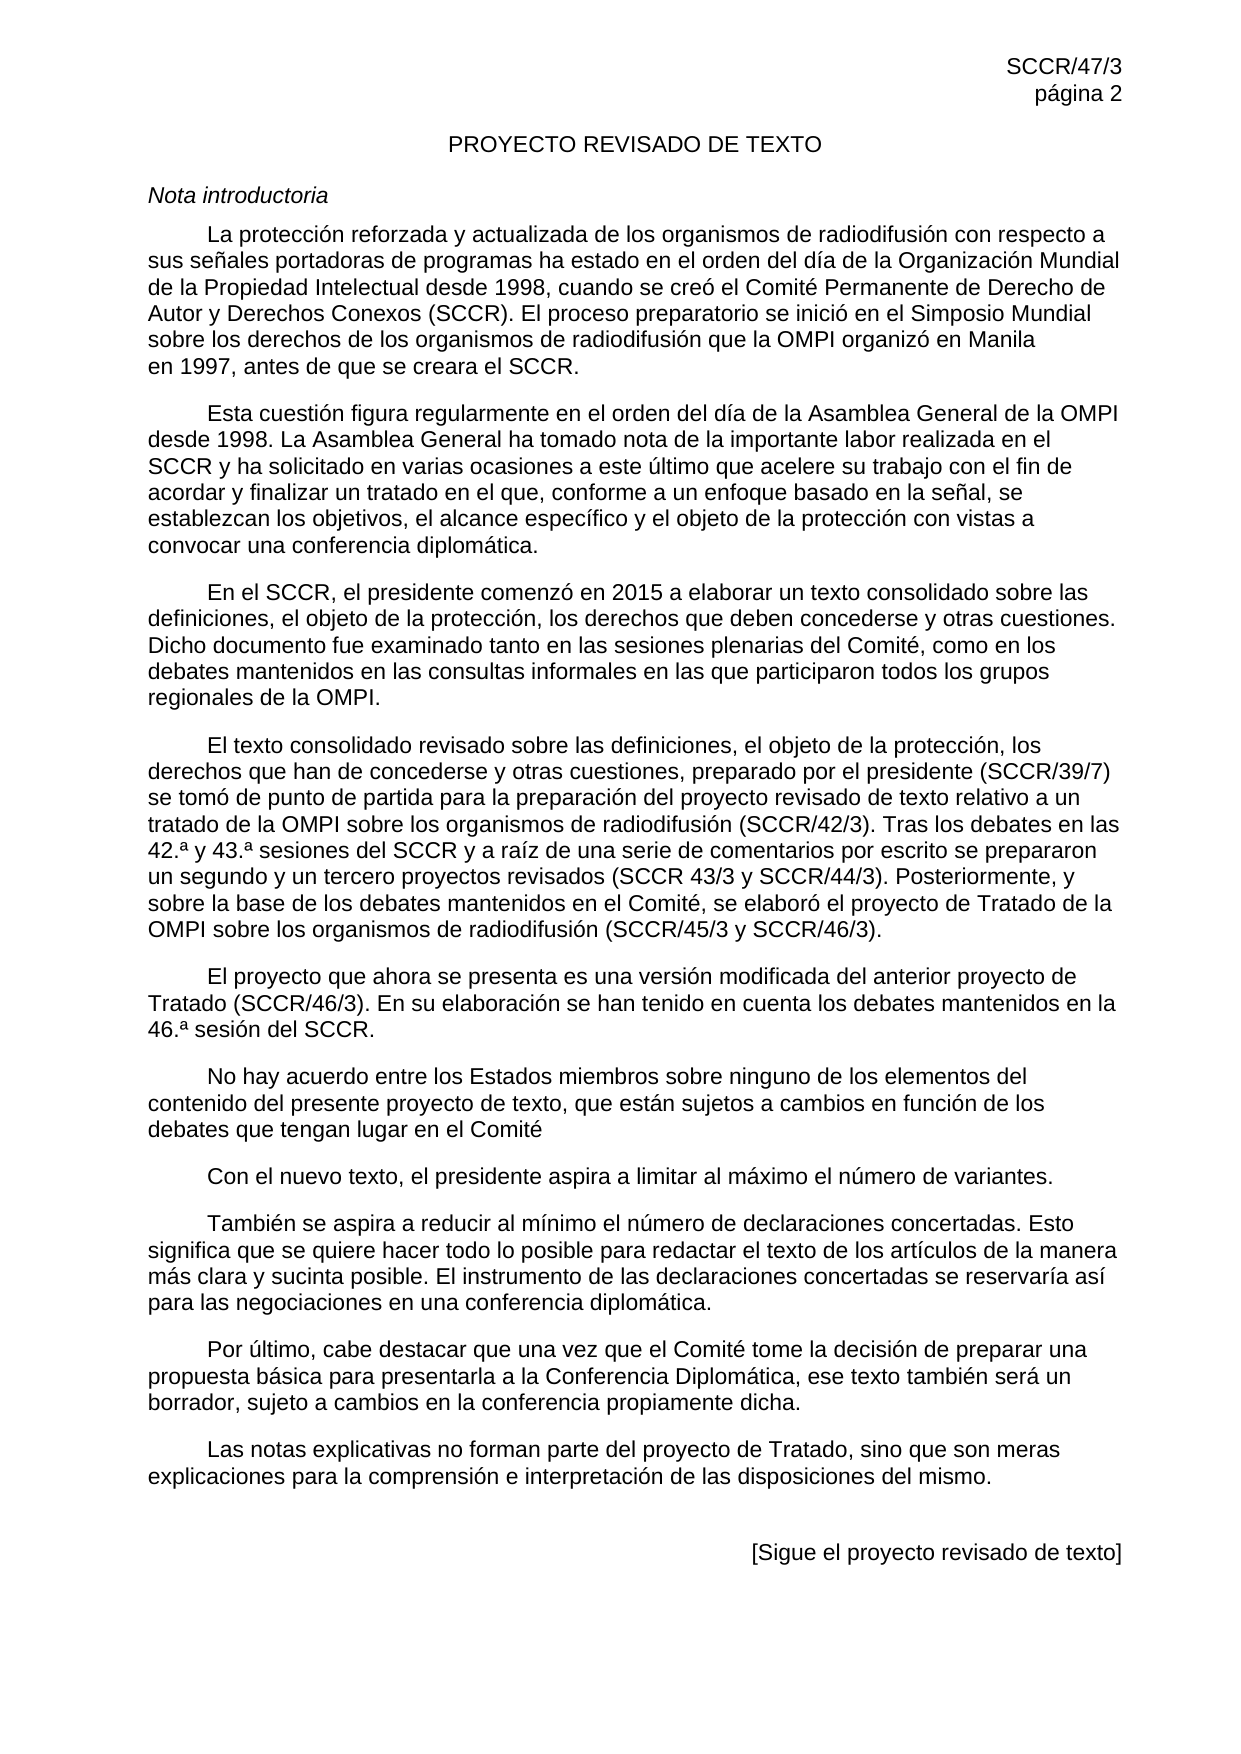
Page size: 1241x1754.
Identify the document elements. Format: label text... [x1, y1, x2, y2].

text Nota introductoria [148, 182, 1122, 208]
text Las notas explicativas no forman parte del proyecto de Tratado, sino que son meras explicaciones para la comprensión e interpretación de las disposiciones del mismo. [148, 1436, 1122, 1489]
title PROYECTO REVISADO DE TEXTO [148, 131, 1122, 157]
text El texto consolidado revisado sobre las definiciones, el objeto de la protección, los derechos que han de concederse y otras cuestiones, preparado por el presidente (SCCR/39/7) se tomó de punto de partida para la preparación del proyecto revisado de texto relativo a un tratado de la OMPI sobre los organismos de radiodifusión (SCCR/42/3). Tras los debates en las 42.ª y 43.ª sesiones del SCCR y a raíz de una serie de comentarios por escrito se prepararon un segundo y un tercero proyectos revisados (SCCR 43/3 y SCCR/44/3). Posteriormente, y sobre la base de los debates mantenidos en el Comité, se elaboró el proyecto de Tratado de la OMPI sobre los organismos de radiodifusión (SCCR/45/3 y SCCR/46/3). [148, 732, 1122, 942]
text Por último, cabe destacar que una vez que el Comité tome la decisión de preparar una propuesta básica para presentarla a la Conferencia Diplomática, ese texto también será un borrador, sujeto a cambios en la conferencia propiamente dicha. [148, 1336, 1122, 1416]
text En el SCCR, el presidente comenzó en 2015 a elaborar un texto consolidado sobre las definiciones, el objeto de la protección, los derechos que deben concederse y otras cuestiones. Dicho documento fue examinado tanto en las sesiones plenarias del Comité, como en los debates mantenidos en las consultas informales en las que participaron todos los grupos regionales de la OMPI. [148, 579, 1122, 711]
text No hay acuerdo entre los Estados miembros sobre ninguno de los elementos del contenido del presente proyecto de texto, que están sujetos a cambios en función de los debates que tengan lugar en el Comité [148, 1063, 1122, 1142]
text [Sigue el proyecto revisado de texto] [148, 1539, 1122, 1565]
text La protección reforzada y actualizada de los organismos de radiodifusión con respecto a sus señales portadoras de programas ha estado en el orden del día de la Organización Mundial de la Propiedad Intelectual desde 1998, cuando se creó el Comité Permanente de Derecho de Autor y Derechos Conexos (SCCR). El proceso preparatorio se inició en el Simposio Mundial sobre los derechos de los organismos de radiodifusión que la OMPI organizó en Manila en 1997, antes de que se creara el SCCR. [148, 221, 1122, 379]
text Esta cuestión figura regularmente en el orden del día de la Asamblea General de la OMPI desde 1998. La Asamblea General ha tomado nota de la importante labor realizada en el SCCR y ha solicitado en varias ocasiones a este último que acelere su trabajo con el fin de acordar y finalizar un tratado en el que, conforme a un enfoque basado en la señal, se establezcan los objetivos, el alcance específico y el objeto de la protección con vistas a convocar una conferencia diplomática. [148, 400, 1122, 558]
text El proyecto que ahora se presenta es una versión modificada del anterior proyecto de Tratado (SCCR/46/3). En su elaboración se han tenido en cuenta los debates mantenidos en la 46.ª sesión del SCCR. [148, 963, 1122, 1042]
text Con el nuevo texto, el presidente aspira a limitar al máximo el número de variantes. [148, 1163, 1122, 1189]
text También se aspira a reducir al mínimo el número de declaraciones concertadas. Esto significa que se quiere hacer todo lo posible para redactar el texto de los artículos de la manera más clara y sucinta posible. El instrumento de las declaraciones concertadas se reservaría así para las negociaciones en una conferencia diplomática. [148, 1210, 1122, 1316]
